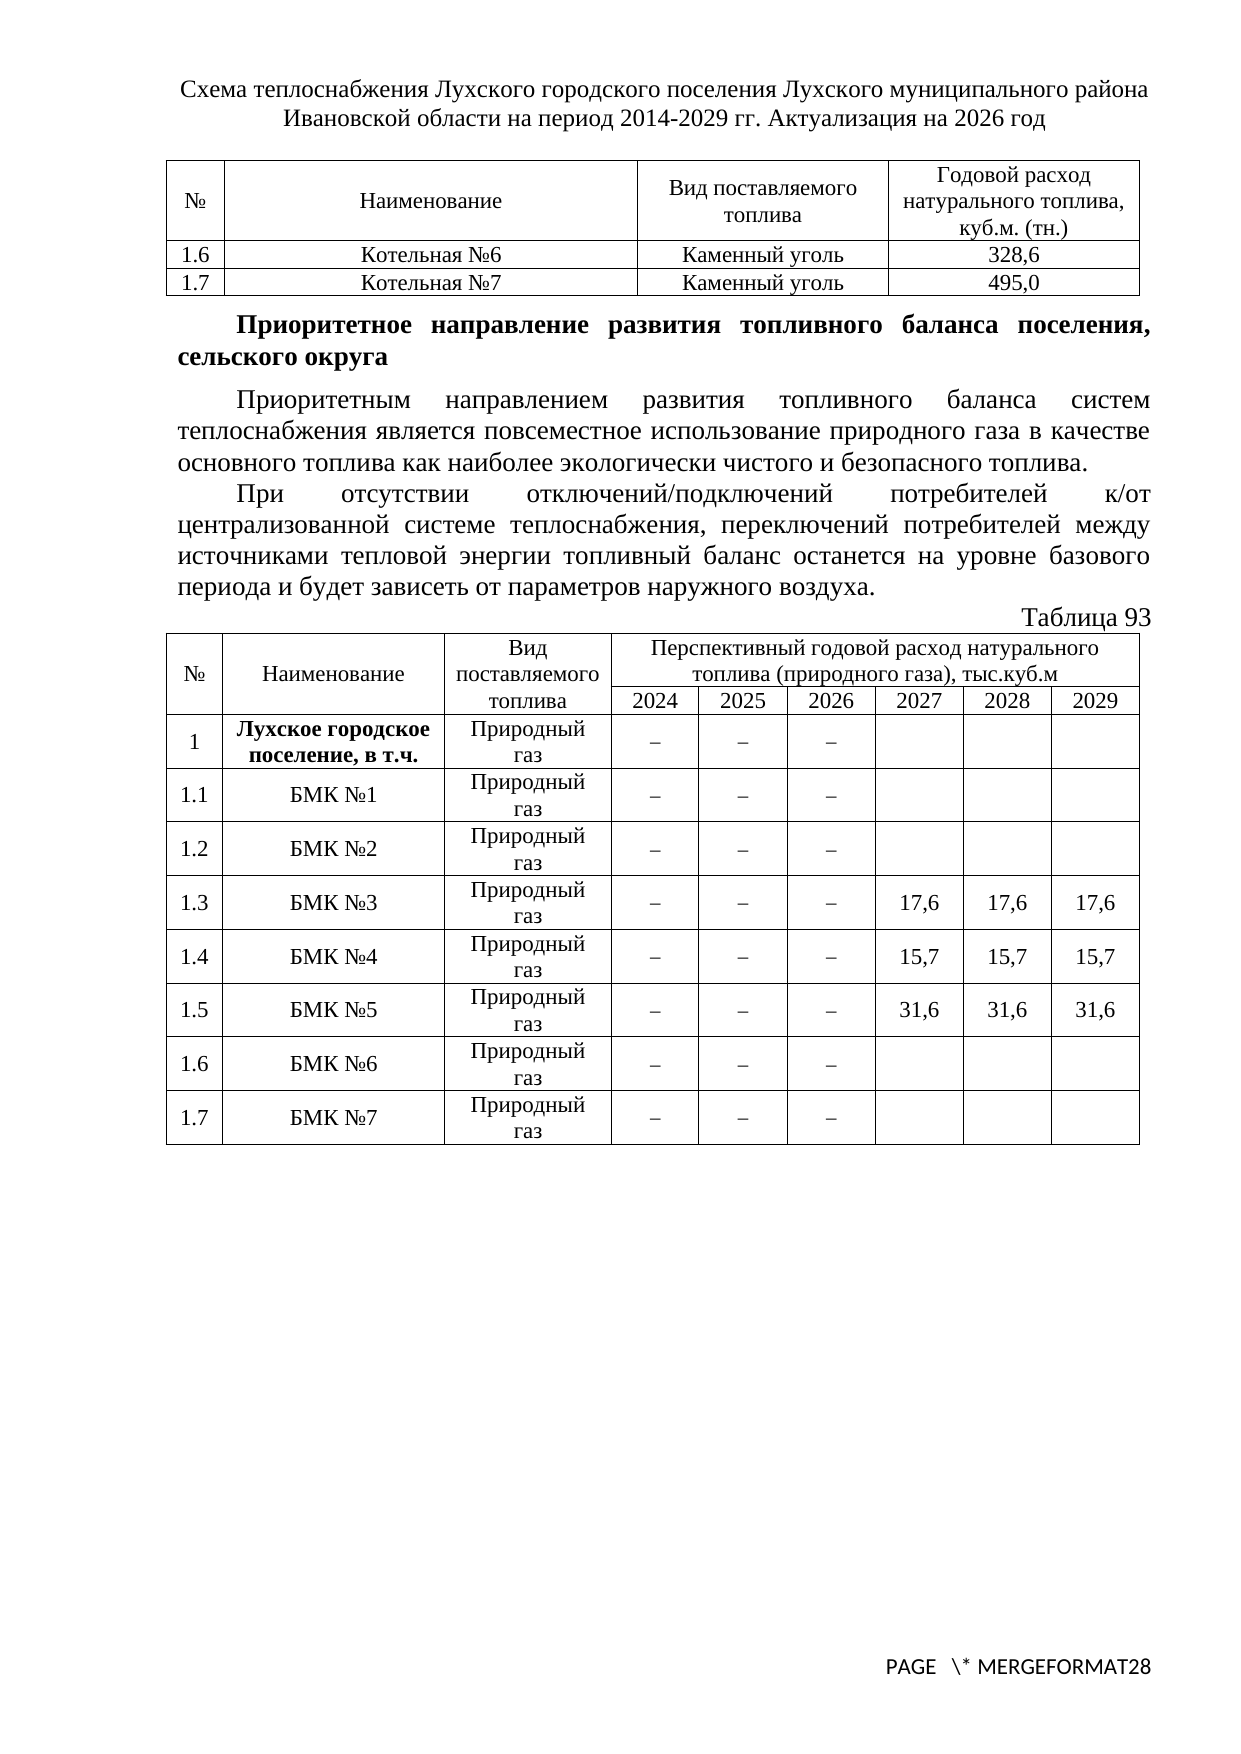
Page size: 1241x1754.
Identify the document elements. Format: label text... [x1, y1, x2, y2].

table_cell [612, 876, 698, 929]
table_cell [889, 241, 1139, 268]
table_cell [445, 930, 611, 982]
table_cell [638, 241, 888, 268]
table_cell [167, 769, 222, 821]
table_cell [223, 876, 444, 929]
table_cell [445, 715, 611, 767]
text Приоритетным направлением развития топливного баланса систем теплоснабжения является повсеместное использование природного газа в качестве основного топлива как наиболее экологически чистого и безопасного топлива. [177, 383, 1152, 477]
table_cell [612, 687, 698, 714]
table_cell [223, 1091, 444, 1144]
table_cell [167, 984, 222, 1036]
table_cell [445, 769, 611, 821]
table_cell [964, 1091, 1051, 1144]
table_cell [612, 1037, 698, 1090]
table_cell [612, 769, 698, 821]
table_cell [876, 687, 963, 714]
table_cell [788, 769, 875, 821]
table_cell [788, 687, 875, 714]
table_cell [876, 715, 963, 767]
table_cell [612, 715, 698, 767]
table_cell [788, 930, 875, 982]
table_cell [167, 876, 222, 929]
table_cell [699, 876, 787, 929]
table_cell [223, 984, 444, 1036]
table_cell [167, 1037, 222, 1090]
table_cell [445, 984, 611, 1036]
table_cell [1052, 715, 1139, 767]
text Таблица 93 [177, 601, 1152, 632]
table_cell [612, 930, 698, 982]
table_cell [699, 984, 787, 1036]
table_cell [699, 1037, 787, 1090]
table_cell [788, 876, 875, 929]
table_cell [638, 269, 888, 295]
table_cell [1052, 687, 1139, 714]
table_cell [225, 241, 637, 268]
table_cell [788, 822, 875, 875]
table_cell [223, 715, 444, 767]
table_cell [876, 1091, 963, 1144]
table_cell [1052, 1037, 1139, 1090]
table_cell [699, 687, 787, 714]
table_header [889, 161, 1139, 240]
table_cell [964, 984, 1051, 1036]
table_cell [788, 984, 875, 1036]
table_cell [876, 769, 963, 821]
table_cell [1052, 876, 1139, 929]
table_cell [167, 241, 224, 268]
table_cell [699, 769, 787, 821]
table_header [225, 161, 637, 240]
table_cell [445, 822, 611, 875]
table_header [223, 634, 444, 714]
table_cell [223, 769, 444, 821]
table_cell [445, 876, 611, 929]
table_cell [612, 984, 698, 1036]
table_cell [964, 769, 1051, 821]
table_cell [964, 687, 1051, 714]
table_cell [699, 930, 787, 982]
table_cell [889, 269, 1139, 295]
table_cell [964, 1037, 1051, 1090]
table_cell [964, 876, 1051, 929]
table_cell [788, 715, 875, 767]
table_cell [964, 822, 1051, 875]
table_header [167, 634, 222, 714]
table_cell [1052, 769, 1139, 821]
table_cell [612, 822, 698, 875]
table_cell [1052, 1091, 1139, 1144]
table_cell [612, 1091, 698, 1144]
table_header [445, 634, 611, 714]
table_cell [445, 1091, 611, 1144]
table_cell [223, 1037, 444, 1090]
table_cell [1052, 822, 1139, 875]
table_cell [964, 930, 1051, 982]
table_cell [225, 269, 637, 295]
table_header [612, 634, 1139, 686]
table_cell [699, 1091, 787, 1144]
text Приоритетное направление развития топливного баланса поселения, сельского округа [177, 308, 1152, 371]
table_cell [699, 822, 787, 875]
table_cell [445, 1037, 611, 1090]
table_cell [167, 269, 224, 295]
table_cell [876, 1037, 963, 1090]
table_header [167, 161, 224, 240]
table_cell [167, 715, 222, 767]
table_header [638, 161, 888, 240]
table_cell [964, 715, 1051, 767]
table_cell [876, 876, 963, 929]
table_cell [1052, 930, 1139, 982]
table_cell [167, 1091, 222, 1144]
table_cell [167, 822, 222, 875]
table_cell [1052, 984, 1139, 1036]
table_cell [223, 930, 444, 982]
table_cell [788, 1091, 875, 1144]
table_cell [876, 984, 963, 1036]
text При отсутствии отключений/подключений потребителей к/от централизованной системе теплоснабжения, переключений потребителей между источниками тепловой энергии топливный баланс останется на уровне базового периода и будет зависеть от параметров наружного воздуха. [177, 477, 1152, 601]
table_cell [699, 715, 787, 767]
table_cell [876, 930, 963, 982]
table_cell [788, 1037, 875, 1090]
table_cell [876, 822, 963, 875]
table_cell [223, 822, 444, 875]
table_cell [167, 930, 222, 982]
